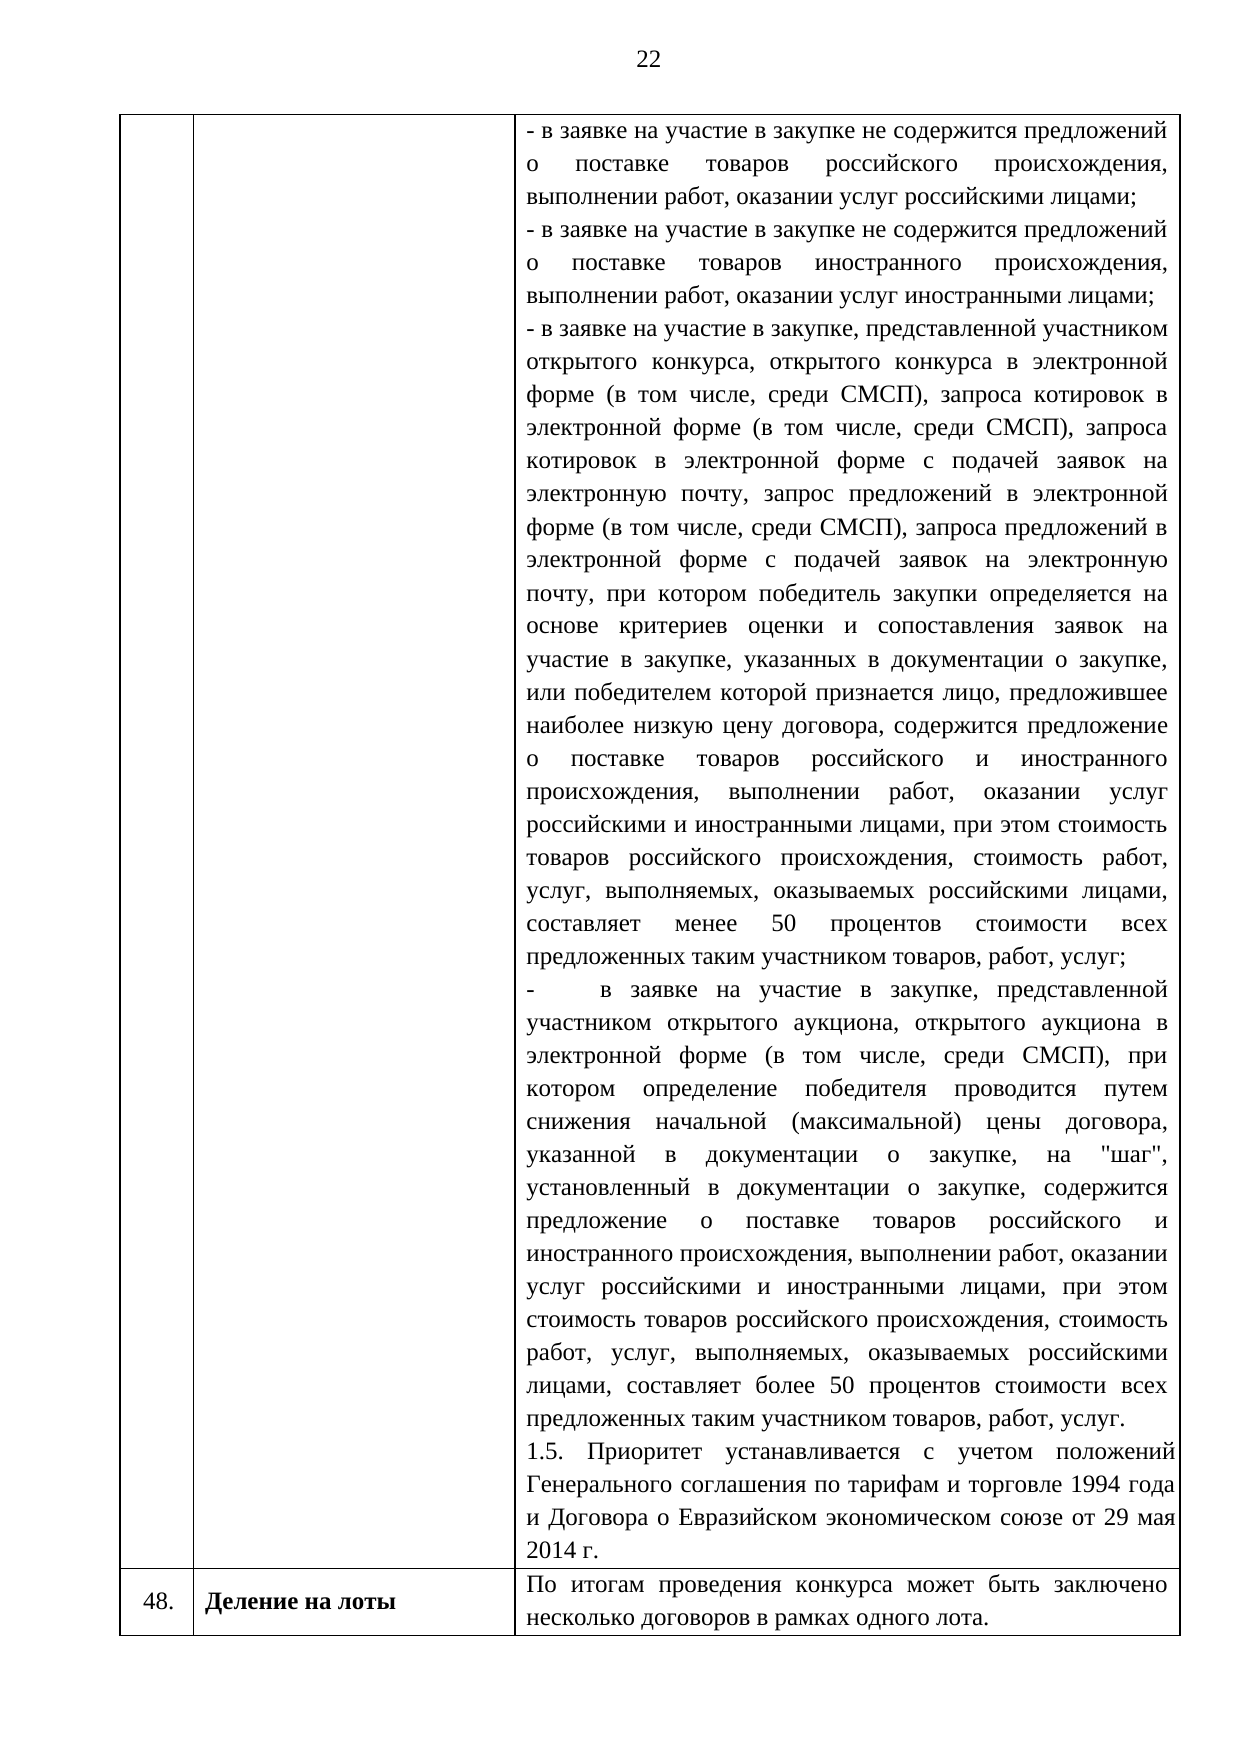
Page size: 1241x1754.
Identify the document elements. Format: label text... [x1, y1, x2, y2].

table_cell По итогам проведения конкурса может быть заключено несколько договоров в рамках одного лота. [516, 1569, 1179, 1635]
table_cell Деление на лоты [194, 1569, 514, 1635]
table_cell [516, 115, 1179, 1568]
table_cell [194, 115, 514, 1568]
table_cell [121, 115, 193, 1568]
table_cell [121, 1569, 193, 1635]
